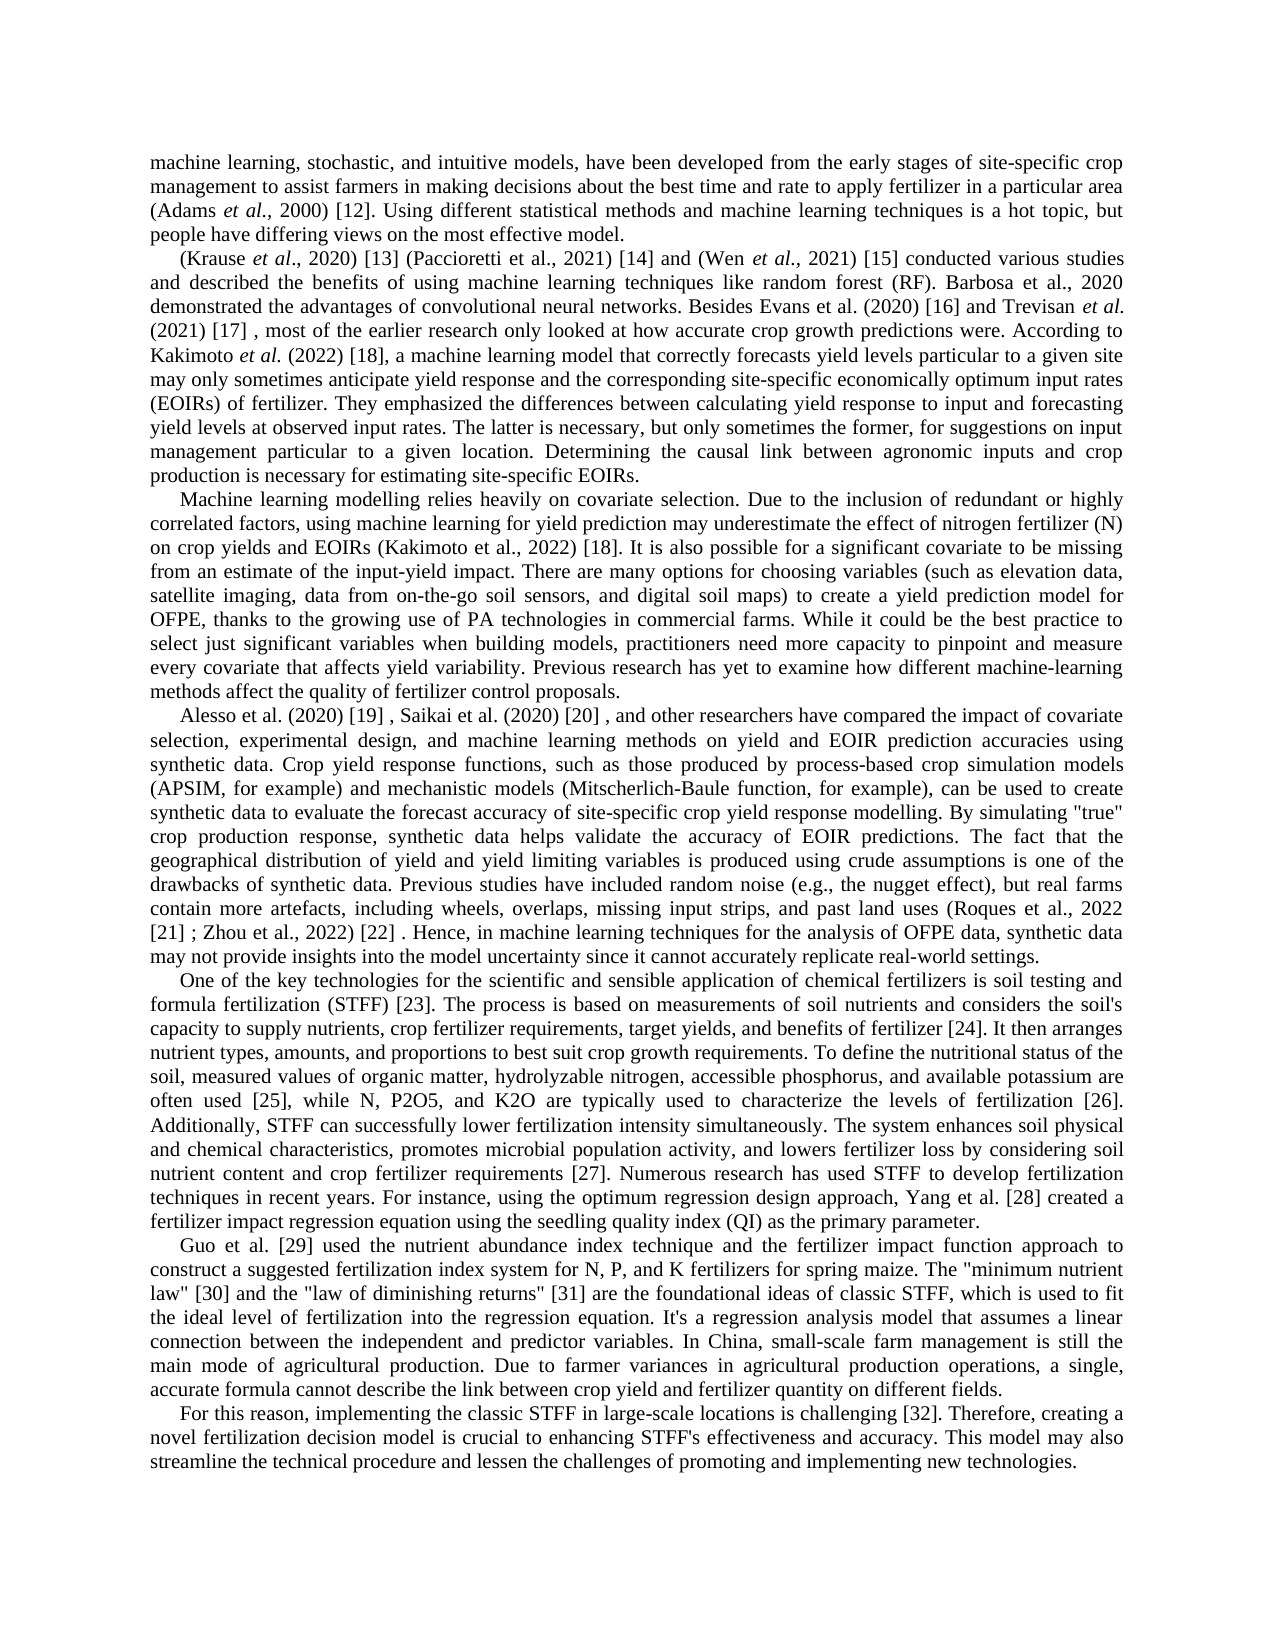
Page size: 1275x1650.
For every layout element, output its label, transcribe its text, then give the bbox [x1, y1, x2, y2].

text Machine learning modelling relies heavily on covariate selection. Due to the inclusion of redundant or highly correlated factors, using machine learning for yield prediction may underestimate the effect of nitrogen fertilizer (N) on crop yields and EOIRs (Kakimoto et al., 2022) [18]. It is also possible for a significant covariate to be missing from an estimate of the input-yield impact. There are many options for choosing variables (such as elevation data, satellite imaging, data from on-the-go soil sensors, and digital soil maps) to create a yield prediction model for OFPE, thanks to the growing use of PA technologies in commercial farms. While it could be the best practice to select just significant variables when building models, practitioners need more capacity to pinpoint and measure every covariate that affects yield variability. Previous research has yet to examine how different machine-learning methods affect the quality of fertilizer control proposals. [150, 487, 1125, 703]
text (Krause et al., 2020) [13] (Paccioretti et al., 2021) [14] and (Wen et al., 2021) [15] conducted various studies and described the benefits of using machine learning techniques like random forest (RF). Barbosa et al., 2020 demonstrated the advantages of convolutional neural networks. Besides Evans et al. (2020) [16] and Trevisan et al. (2021) [17] , most of the earlier research only looked at how accurate crop growth predictions were. According to Kakimoto et al. (2022) [18], a machine learning model that correctly forecasts yield levels particular to a given site may only sometimes anticipate yield response and the corresponding site-specific economically optimum input rates (EOIRs) of fertilizer. They emphasized the differences between calculating yield response to input and forecasting yield levels at observed input rates. The latter is necessary, but only sometimes the former, for suggestions on input management particular to a given location. Determining the causal link between agronomic inputs and crop production is necessary for estimating site-specific EOIRs. [150, 246, 1125, 487]
text For this reason, implementing the classic STFF in large-scale locations is challenging [32]. Therefore, creating a novel fertilization decision model is crucial to enhancing STFF's effectiveness and accuracy. This model may also streamline the technical procedure and lessen the challenges of promoting and implementing new technologies. [150, 1401, 1125, 1473]
text One of the key technologies for the scientific and sensible application of chemical fertilizers is soil testing and formula fertilization (STFF) [23]. The process is based on measurements of soil nutrients and considers the soil's capacity to supply nutrients, crop fertilizer requirements, target yields, and benefits of fertilizer [24]. It then arranges nutrient types, amounts, and proportions to best suit crop growth requirements. To define the nutritional status of the soil, measured values of organic matter, hydrolyzable nitrogen, accessible phosphorus, and available potassium are often used [25], while N, P2O5, and K2O are typically used to characterize the levels of fertilization [26]. Additionally, STFF can successfully lower fertilization intensity simultaneously. The system enhances soil physical and chemical characteristics, promotes microbial population activity, and lowers fertilizer loss by considering soil nutrient content and crop fertilizer requirements [27]. Numerous research has used STFF to develop fertilization techniques in recent years. For instance, using the optimum regression design approach, Yang et al. [28] created a fertilizer impact regression equation using the seedling quality index (QI) as the primary parameter. [150, 968, 1125, 1233]
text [150, 150, 1125, 246]
text Alesso et al. (2020) [19] , Saikai et al. (2020) [20] , and other researchers have compared the impact of covariate selection, experimental design, and machine learning methods on yield and EOIR prediction accuracies using synthetic data. Crop yield response functions, such as those produced by process-based crop simulation models (APSIM, for example) and mechanistic models (Mitscherlich-Baule function, for example), can be used to create synthetic data to evaluate the forecast accuracy of site-specific crop yield response modelling. By simulating "true" crop production response, synthetic data helps validate the accuracy of EOIR predictions. The fact that the geographical distribution of yield and yield limiting variables is produced using crude assumptions is one of the drawbacks of synthetic data. Previous studies have included random noise (e.g., the nugget effect), but real farms contain more artefacts, including wheels, overlaps, missing input strips, and past land uses (Roques et al., 2022 [21] ; Zhou et al., 2022) [22] . Hence, in machine learning techniques for the analysis of OFPE data, synthetic data may not provide insights into the model uncertainty since it cannot accurately replicate real-world settings. [150, 703, 1125, 968]
text Guo et al. [29] used the nutrient abundance index technique and the fertilizer impact function approach to construct a suggested fertilization index system for N, P, and K fertilizers for spring maize. The "minimum nutrient law" [30] and the "law of diminishing returns" [31] are the foundational ideas of classic STFF, which is used to fit the ideal level of fertilization into the regression equation. It's a regression analysis model that assumes a linear connection between the independent and predictor variables. In China, small-scale farm management is still the main mode of agricultural production. Due to farmer variances in agricultural production operations, a single, accurate formula cannot describe the link between crop yield and fertilizer quantity on different fields. [150, 1233, 1125, 1401]
